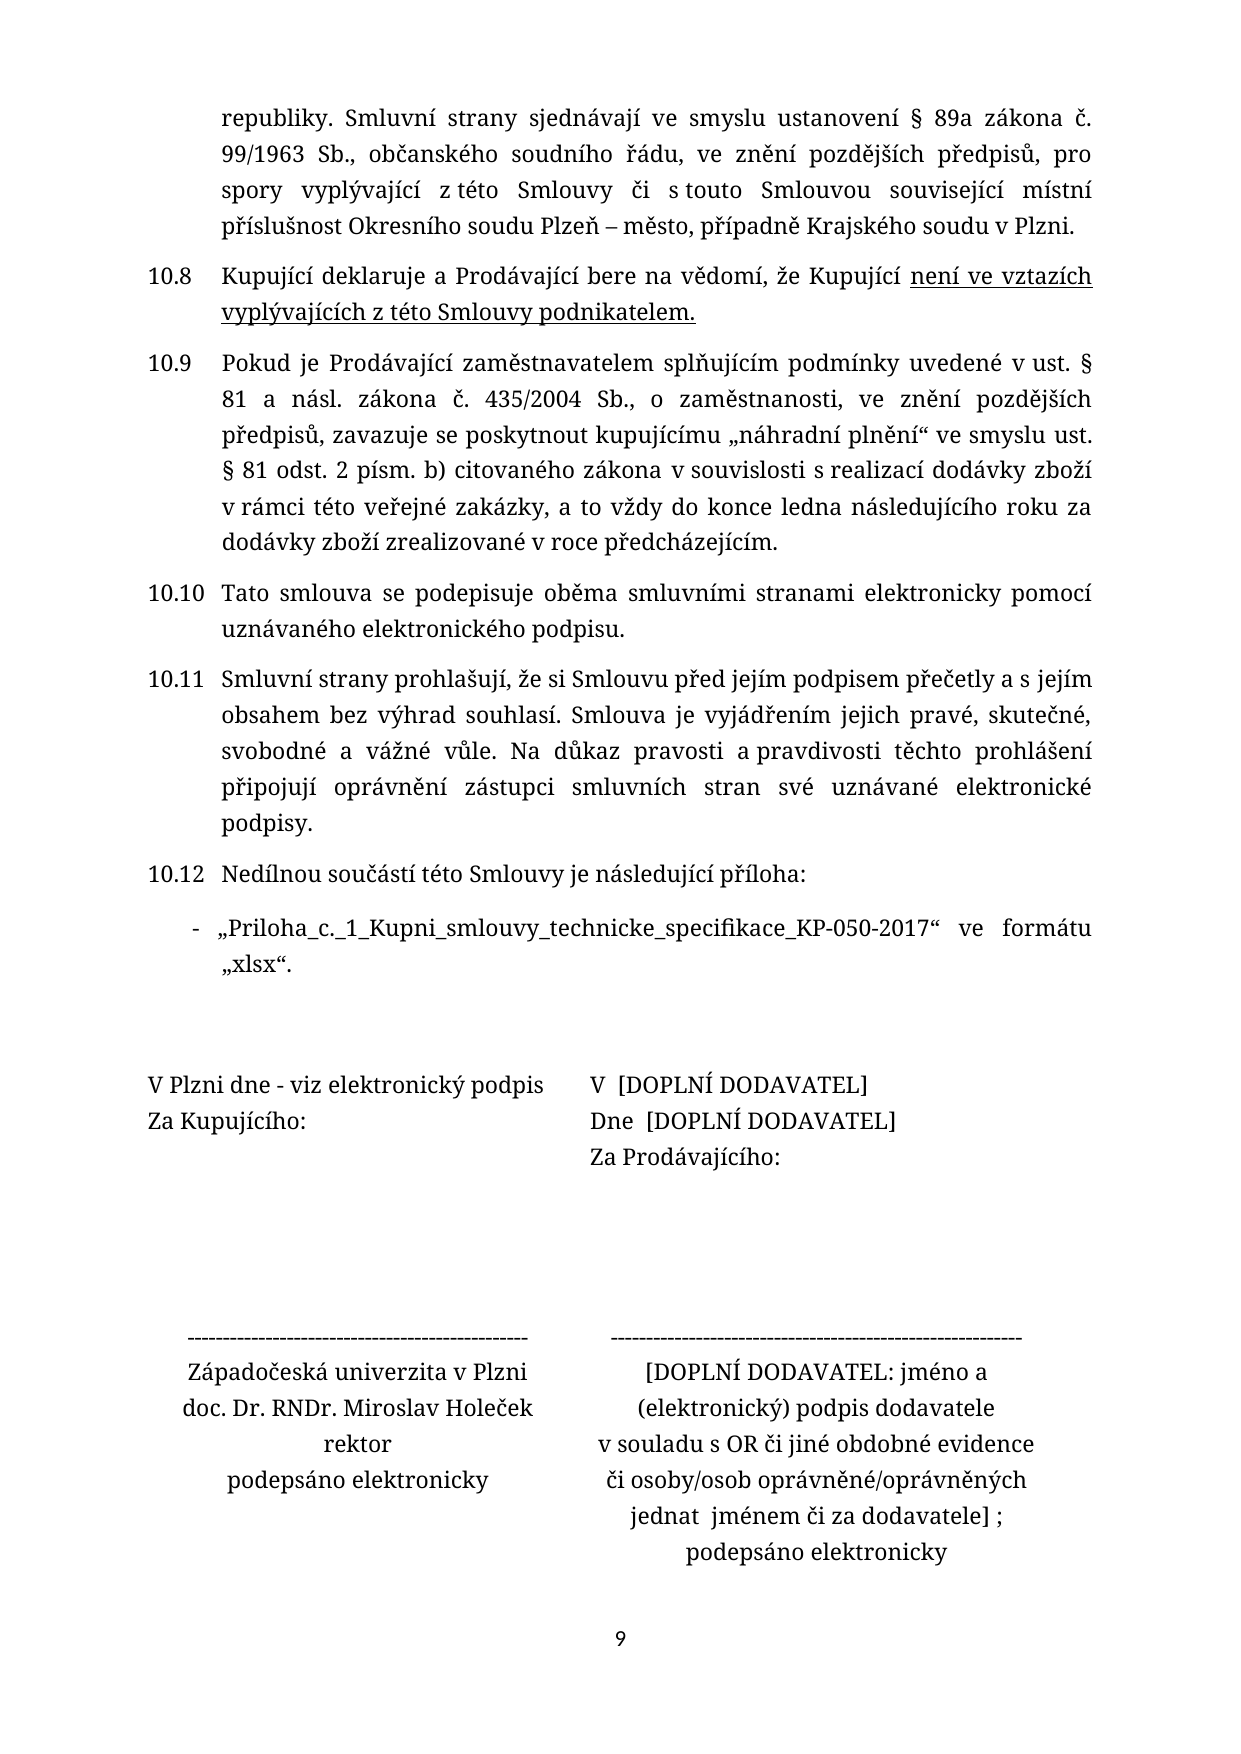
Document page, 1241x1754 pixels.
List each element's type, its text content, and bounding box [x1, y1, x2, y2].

text 10.10 Tato smlouva se podepisuje oběma smluvními stranami elektronicky pomocí uznávaného elektronického podpisu. [148, 577, 1092, 644]
text - „Priloha_c._1_Kupni_smlouvy_technicke_specifikace_KP-050-2017“ ve formátu „xlsx“. [192, 912, 1092, 979]
text 10.11 Smluvní strany prohlašují, že si Smlouvu před jejím podpisem přečetly a s jejím obsahem bez výhrad souhlasí. Smlouva je vyjádřením jejich pravé, skutečné, svobodné a vážné vůle. Na důkaz pravosti a pravdivosti těchto prohlášení připojují oprávnění zástupci smluvních stran své uznávané elektronické podpisy. [148, 663, 1092, 838]
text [148, 102, 1092, 241]
text 10.9 Pokud je Prodávající zaměstnavatelem splňujícím podmínky uvedené v ust. § 81 a násl. zákona č. 435/2004 Sb., o zaměstnanosti, ve znění pozdějších předpisů, zavazuje se poskytnout kupujícímu „náhradní plnění“ ve smyslu ust. § 81 odst. 2 písm. b) citovaného zákona v souvislosti s realizací dodávky zboží v rámci této veřejné zakázky, a to vždy do konce ledna následujícího roku za dodávky zboží zrealizované v roce předcházejícím. [148, 347, 1092, 558]
text 10.12 Nedílnou součástí této Smlouvy je následující příloha: [148, 858, 1092, 889]
text 10.8 Kupující deklaruje a Prodávající bere na vědomí, že Kupující není ve vztazích vyplývajících z této Smlouvy podnikatelem. [148, 260, 1092, 327]
table_header V Plzni dne - viz elektronický podpis Za Kupujícího: ------------------------------------------------ Západočeská univerzita v Plzni doc. Dr. RNDr. Miroslav Holeček rektor podepsáno elektronicky [136, 1069, 579, 1571]
table_header V [DOPLNÍ DODAVATEL] Dne [DOPLNÍ DODAVATEL] Za Prodávajícího: ---------------------------------------------------------- [DOPLNÍ DODAVATEL: jméno a (elektronický) podpis dodavatele v souladu s OR či jiné obdobné evidence či osoby/osob oprávněné/oprávněných jednat jménem či za dodavatele] ; podepsáno elektronicky [579, 1069, 1054, 1571]
